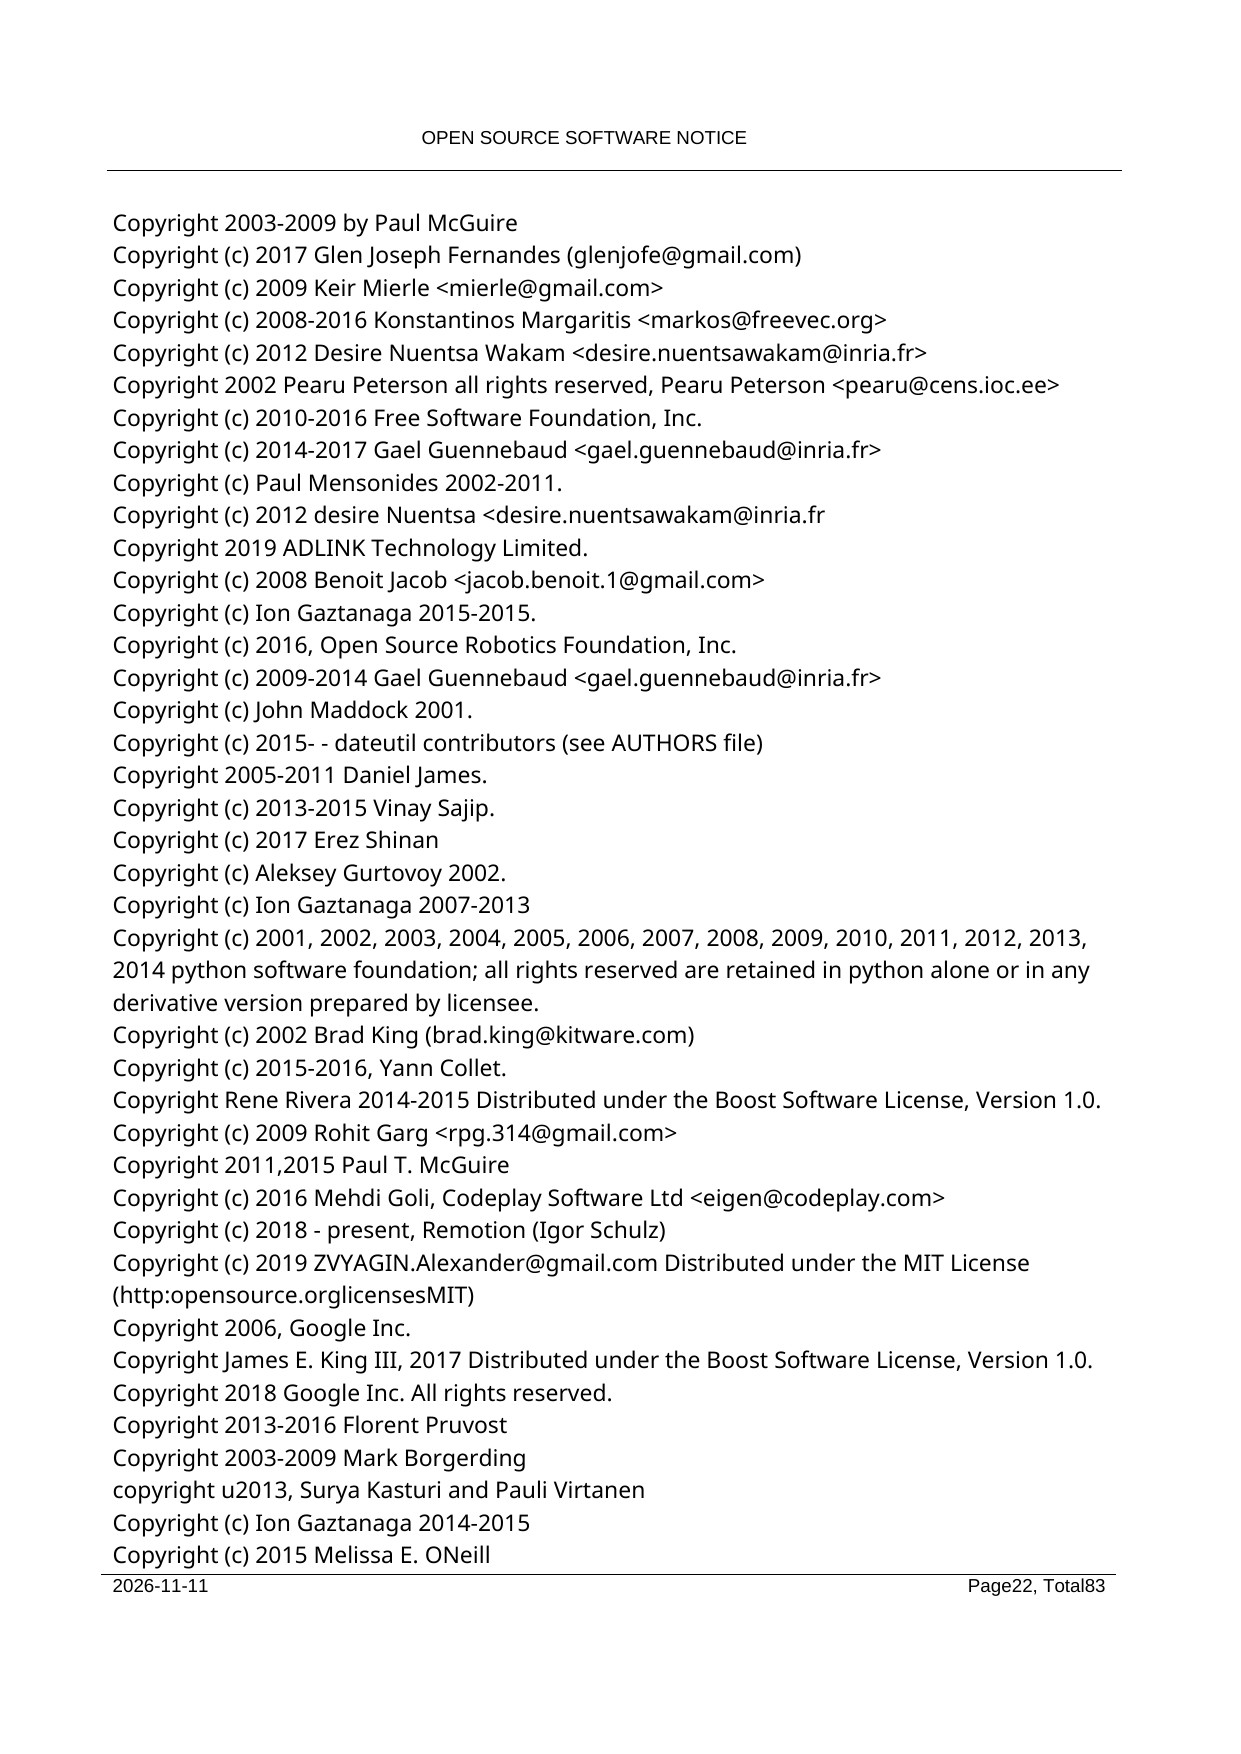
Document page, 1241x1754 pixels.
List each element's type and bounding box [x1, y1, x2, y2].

text [112, 206, 1128, 1571]
